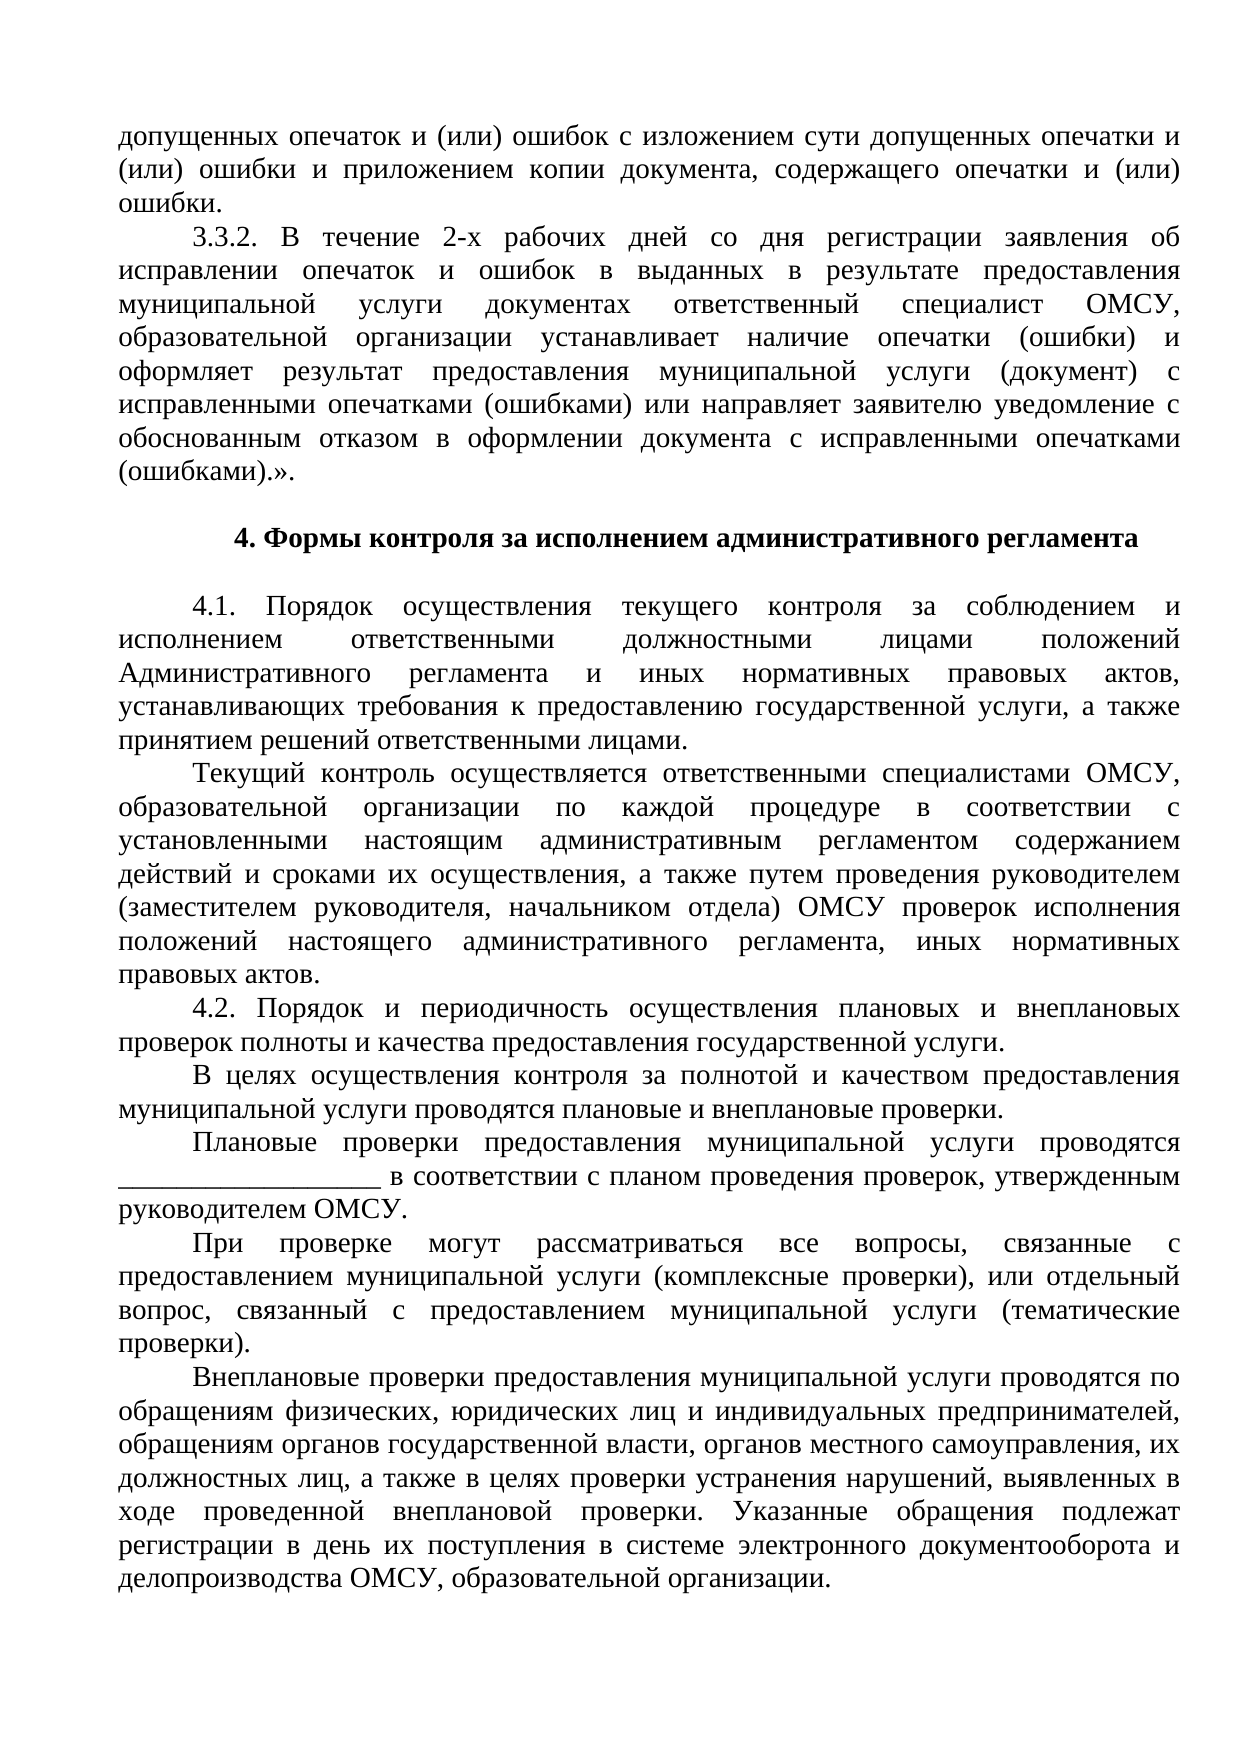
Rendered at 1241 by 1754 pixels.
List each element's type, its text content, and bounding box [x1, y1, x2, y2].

text 4.2. Порядок и периодичность осуществления плановых и внеплановых проверок полноты и качества предоставления государственной услуги. [118, 990, 1181, 1057]
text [118, 118, 1181, 219]
text Текущий контроль осуществляется ответственными специалистами ОМСУ, образовательной организации по каждой процедуре в соответствии с установленными настоящим административным регламентом содержанием действий и сроками их осуществления, а также путем проведения руководителем (заместителем руководителя, начальником отдела) ОМСУ проверок исполнения положений настоящего административного регламента, иных нормативных правовых актов. [118, 755, 1181, 990]
text 4.1. Порядок осуществления текущего контроля за соблюдением и исполнением ответственными должностными лицами положений Административного регламента и иных нормативных правовых актов, устанавливающих требования к предоставлению государственной услуги, а также принятием решений ответственными лицами. [118, 588, 1181, 755]
text 4. Формы контроля за исполнением административного регламента [118, 521, 1181, 554]
text Плановые проверки предоставления муниципальной услуги проводятся __________________ в соответствии с планом проведения проверок, утвержденным руководителем ОМСУ. [118, 1124, 1181, 1225]
text При проверке могут рассматриваться все вопросы, связанные с предоставлением муниципальной услуги (комплексные проверки), или отдельный вопрос, связанный с предоставлением муниципальной услуги (тематические проверки). [118, 1225, 1181, 1359]
text Внеплановые проверки предоставления муниципальной услуги проводятся по обращениям физических, юридических лиц и индивидуальных предпринимателей, обращениям органов государственной власти, органов местного самоуправления, их должностных лиц, а также в целях проверки устранения нарушений, выявленных в ходе проведенной внеплановой проверки. Указанные обращения подлежат регистрации в день их поступления в системе электронного документооборота и делопроизводства ОМСУ, образовательной организации. [118, 1359, 1181, 1594]
text 3.3.2. В течение 2-х рабочих дней со дня регистрации заявления об исправлении опечаток и ошибок в выданных в результате предоставления муниципальной услуги документах ответственный специалист ОМСУ, образовательной организации устанавливает наличие опечатки (ошибки) и оформляет результат предоставления муниципальной услуги (документ) с исправленными опечатками (ошибками) или направляет заявителю уведомление с обоснованным отказом в оформлении документа с исправленными опечатками (ошибками).». [118, 219, 1181, 487]
text В целях осуществления контроля за полнотой и качеством предоставления муниципальной услуги проводятся плановые и внеплановые проверки. [118, 1057, 1181, 1124]
